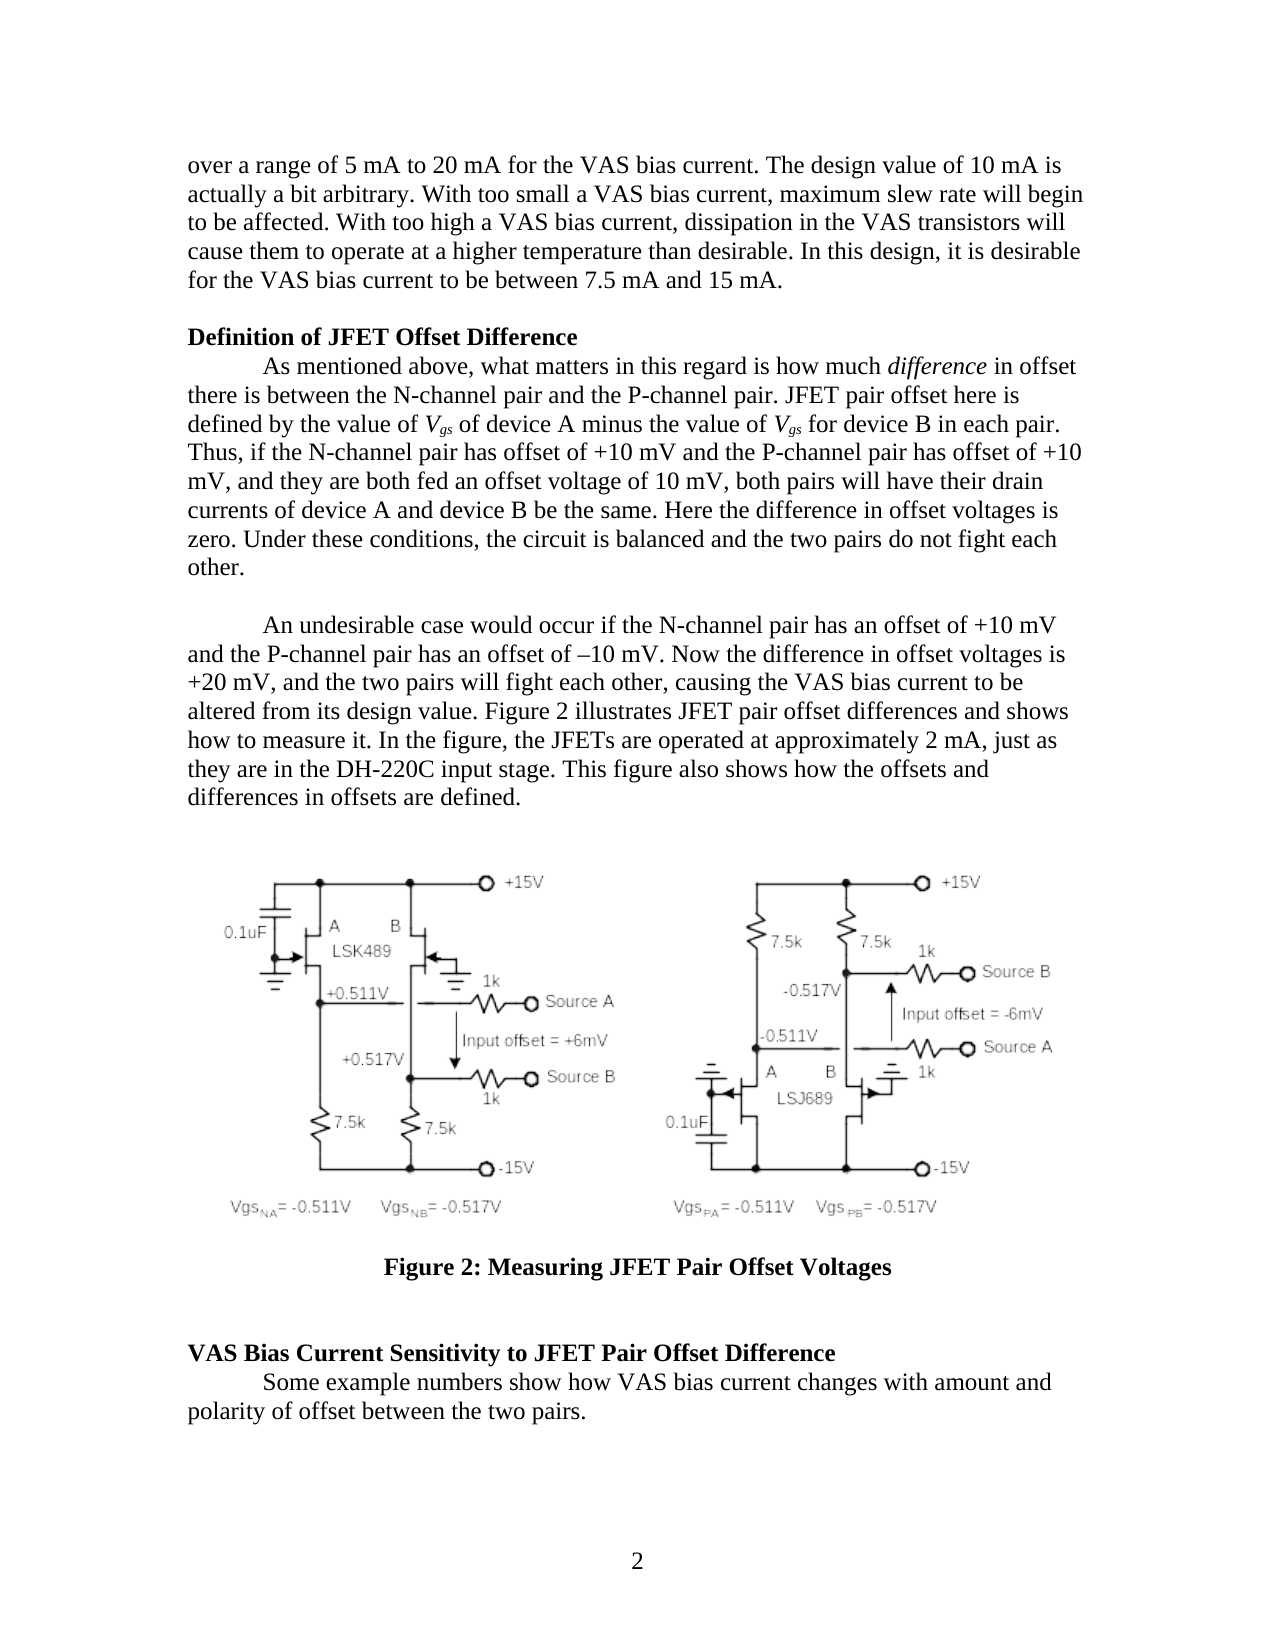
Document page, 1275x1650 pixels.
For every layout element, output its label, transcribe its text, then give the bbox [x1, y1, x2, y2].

text An undesirable case would occur if the N-channel pair has an offset of +10 mV and the P-channel pair has an offset of –10 mV. Now the difference in offset voltages is +20 mV, and the two pairs will fight each other, causing the VAS bias current to be altered from its design value. Figure 2 illustrates JFET pair offset differences and shows how to measure it. In the figure, the JFETs are operated at approximately 2 mA, just as they are in the DH-220C input stage. This figure also shows how the offsets and differences in offsets are defined. [187, 610, 1087, 811]
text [187, 150, 1087, 294]
text As mentioned above, what matters in this regard is how much difference in offset there is between the N-channel pair and the P-channel pair. JFET pair offset here is defined by the value of Vgs of device A minus the value of Vgs for device B in each pair. Thus, if the N-channel pair has offset of +10 mV and the P-channel pair has offset of +10 mV, and they are both fed an offset voltage of 10 mV, both pairs will have their drain currents of device A and device B be the same. Here the difference in offset voltages is zero. Under these conditions, the circuit is balanced and the two pairs do not fight each other. [187, 351, 1087, 581]
subtitle VAS Bias Current Sensitivity to JFET Pair Offset Difference [187, 1338, 1087, 1367]
subtitle Figure 2: Measuring JFET Pair Offset Voltages [187, 1252, 1087, 1281]
text Some example numbers show how VAS bias current changes with amount and polarity of offset between the two pairs. [187, 1367, 1087, 1425]
subtitle Definition of JFET Offset Difference [187, 322, 1087, 351]
